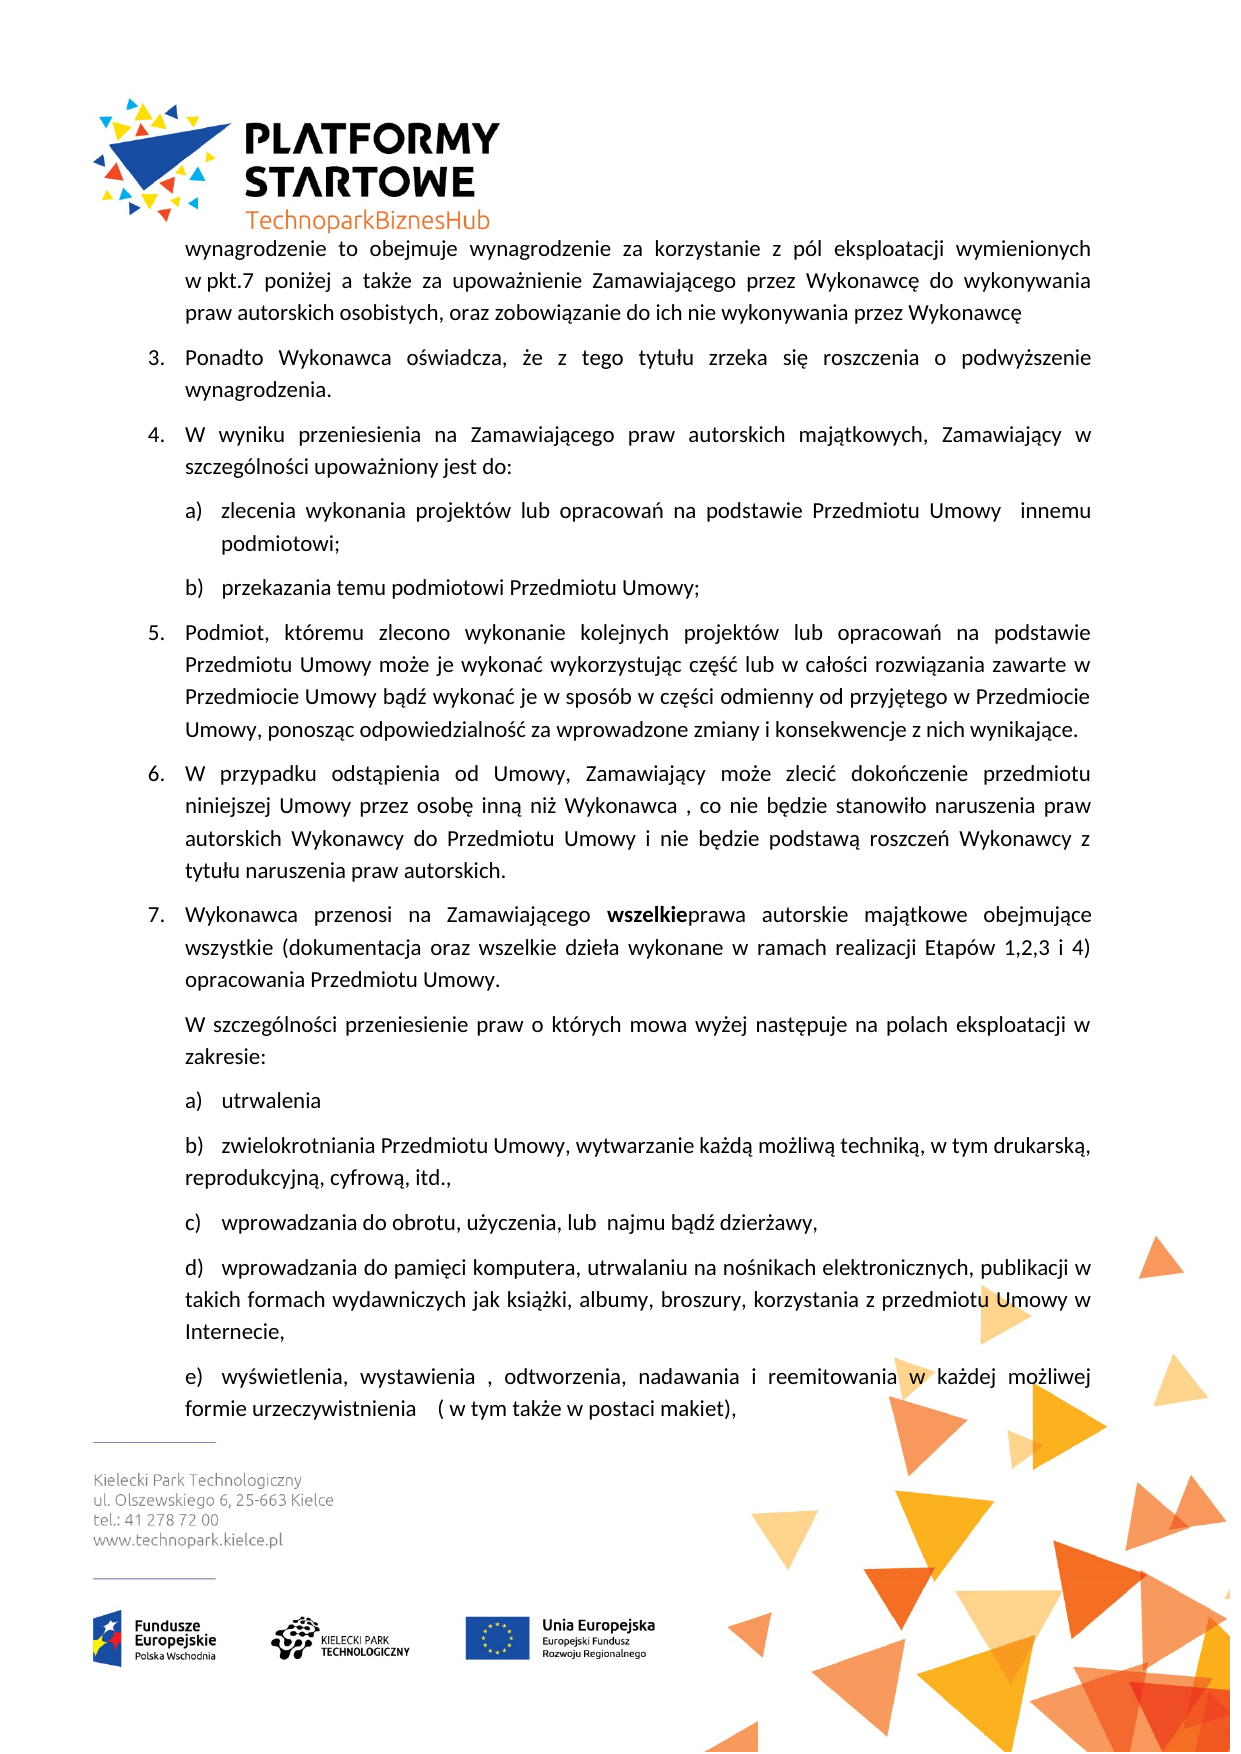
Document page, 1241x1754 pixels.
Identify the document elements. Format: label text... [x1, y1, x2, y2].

text 5. Podmiot, któremu zlecono wykonanie kolejnych projektów lub opracowań na podstawie Przedmiotu Umowy może je wykonać wykorzystując część lub w całości rozwiązania zawarte w Przedmiocie Umowy bądź wykonać je w sposób w części odmienny od przyjętego w Przedmiocie Umowy, ponosząc odpowiedzialność za wprowadzone zmiany i konsekwencje z nich wynikające. [148, 618, 1093, 743]
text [148, 234, 1093, 326]
text d) wprowadzania do pamięci komputera, utrwalaniu na nośnikach elektronicznych, publikacji w takich formach wydawniczych jak książki, albumy, broszury, korzystania z przedmiotu Umowy w Internecie, [185, 1253, 1093, 1345]
text a) zlecenia wykonania projektów lub opracowań na podstawie Przedmiotu Umowy innemu podmiotowi; [185, 497, 1093, 557]
text 6. W przypadku odstąpienia od Umowy, Zamawiający może zlecić dokończenie przedmiotu niniejszej Umowy przez osobę inną niż Wykonawca , co nie będzie stanowiło naruszenia praw autorskich Wykonawcy do Przedmiotu Umowy i nie będzie podstawą roszczeń Wykonawcy z tytułu naruszenia praw autorskich. [148, 759, 1093, 884]
text 3. Ponadto Wykonawca oświadcza, że z tego tytułu zrzeka się roszczenia o podwyższenie wynagrodzenia. [148, 343, 1093, 403]
text b) przekazania temu podmiotowi Przedmiotu Umowy; [185, 573, 1093, 601]
text e) wyświetlenia, wystawienia , odtworzenia, nadawania i reemitowania w każdej możliwej formie urzeczywistnienia ( w tym także w postaci makiet), [185, 1362, 1093, 1422]
text c) wprowadzania do obrotu, użyczenia, lub najmu bądź dzierżawy, [185, 1208, 1093, 1236]
text W szczególności przeniesienie praw o których mowa wyżej następuje na polach eksploatacji w zakresie: [185, 1010, 1093, 1070]
text a) utrwalenia [185, 1087, 1093, 1114]
text 7. Wykonawca przenosi na Zamawiającego wszelkieprawa autorskie majątkowe obejmujące wszystkie (dokumentacja oraz wszelkie dzieła wykonane w ramach realizacji Etapów 1,2,3 i 4) opracowania Przedmiotu Umowy. [148, 901, 1093, 993]
text 4. W wyniku przeniesienia na Zamawiającego praw autorskich majątkowych, Zamawiający w szczególności upoważniony jest do: [148, 420, 1093, 480]
picture [5, 4, 1230, 1752]
text b) zwielokrotniania Przedmiotu Umowy, wytwarzanie każdą możliwą techniką, w tym drukarską, reprodukcyjną, cyfrową, itd., [185, 1131, 1093, 1191]
